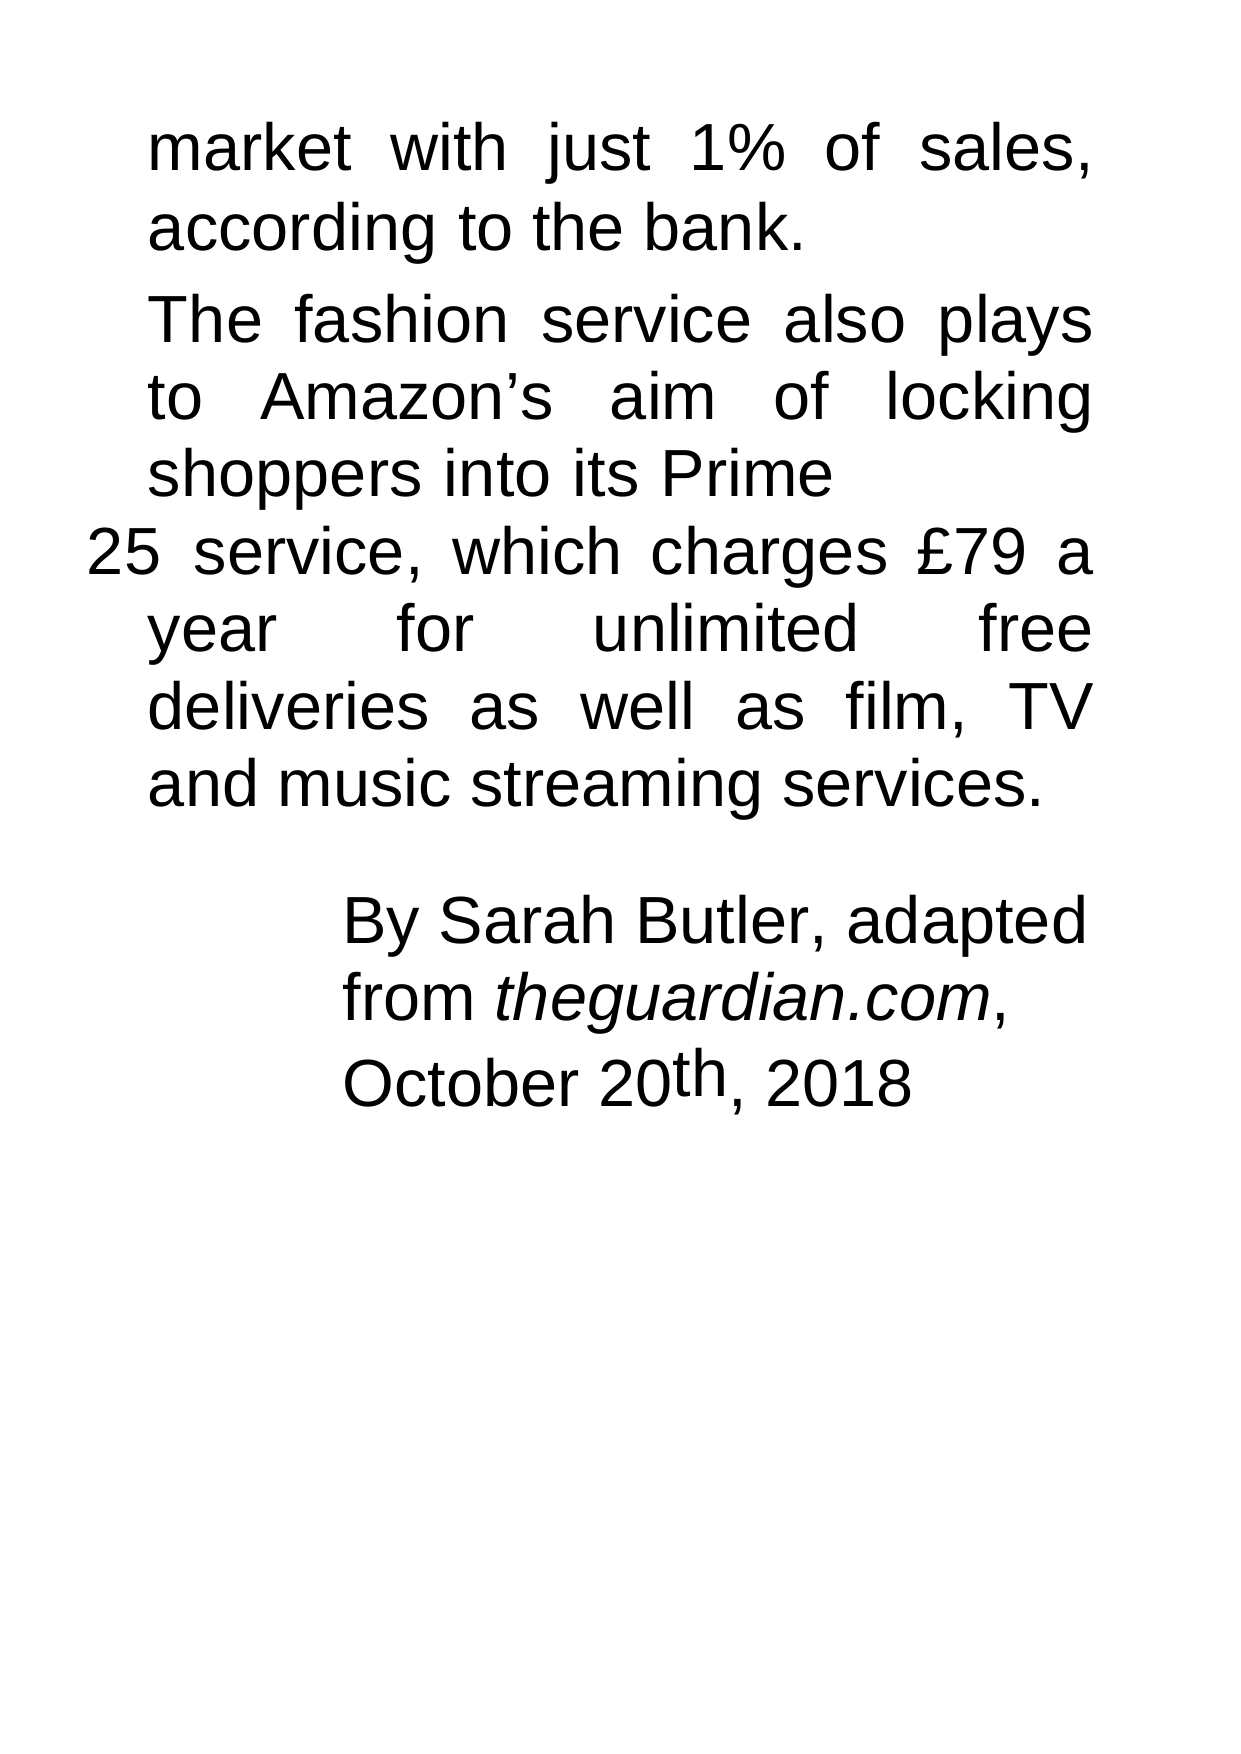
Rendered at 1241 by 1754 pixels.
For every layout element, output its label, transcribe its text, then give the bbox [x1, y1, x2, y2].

text 25 service, which charges £79 a year for unlimited free deliveries as well as film, TV and music streaming services. [87, 512, 1093, 821]
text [148, 108, 1093, 265]
text By Sarah Butler, adapted from theguardian.com, October 20th, 2018 [342, 881, 1115, 1121]
text The fashion service also plays to Amazon’s aim of locking shoppers into its Prime [148, 280, 1093, 510]
